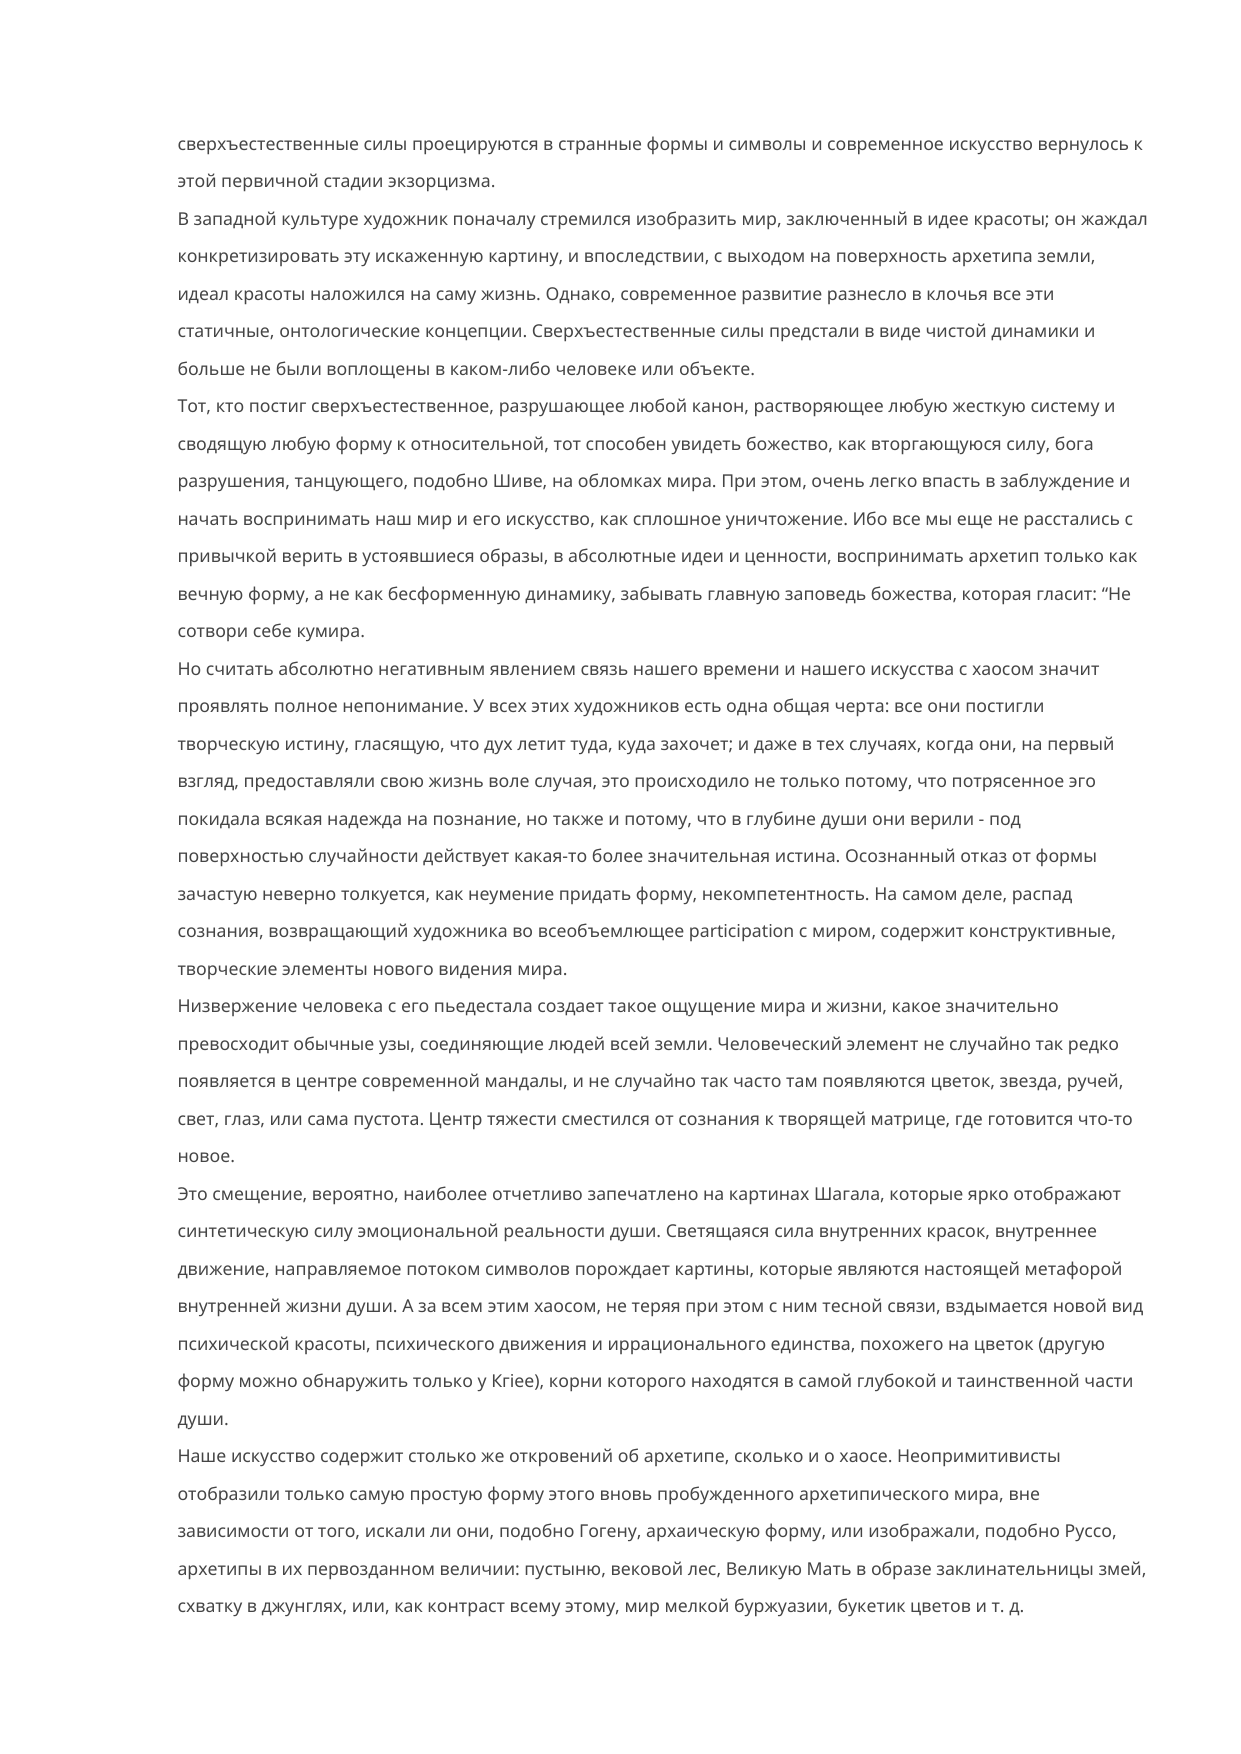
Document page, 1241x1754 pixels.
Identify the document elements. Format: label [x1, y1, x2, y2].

text [177, 118, 1152, 1618]
